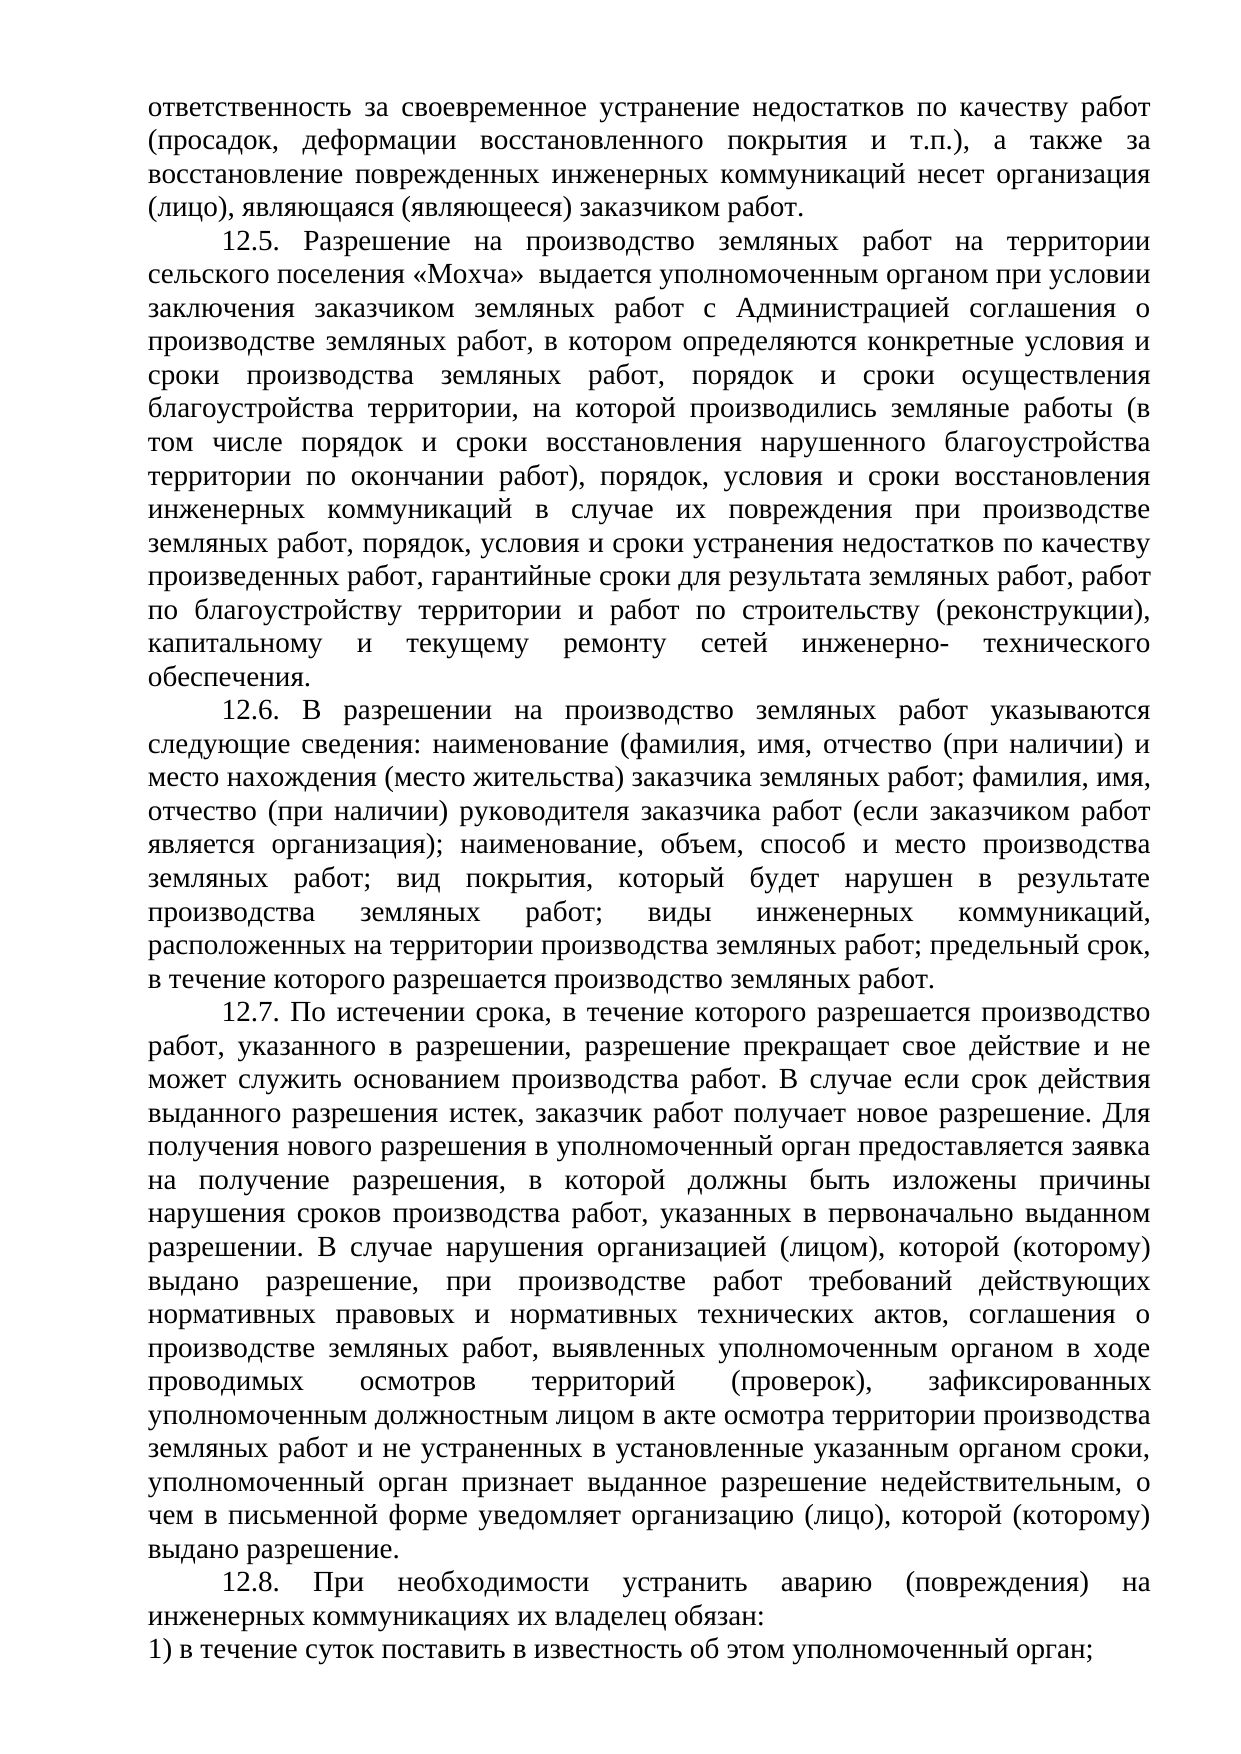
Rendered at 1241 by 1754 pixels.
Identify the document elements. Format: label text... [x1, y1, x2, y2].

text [148, 89, 1152, 223]
text 12.6. В разрешении на производство земляных работ указываются следующие сведения: наименование (фамилия, имя, отчество (при наличии) и место нахождения (место жительства) заказчика земляных работ; фамилия, имя, отчество (при наличии) руководителя заказчика работ (если заказчиком работ является организация); наименование, объем, способ и место производства земляных работ; вид покрытия, который будет нарушен в результате производства земляных работ; виды инженерных коммуникаций, расположенных на территории производства земляных работ; предельный срок, в течение которого разрешается производство земляных работ. [148, 692, 1152, 994]
text 1) в течение суток поставить в известность об этом уполномоченный орган; [148, 1632, 1152, 1665]
text 12.8. При необходимости устранить аварию (повреждения) на инженерных коммуникациях их владелец обязан: [148, 1564, 1152, 1632]
text 12.7. По истечении срока, в течение которого разрешается производство работ, указанного в разрешении, разрешение прекращает свое действие и не может служить основанием производства работ. В случае если срок действия выданного разрешения истек, заказчик работ получает новое разрешение. Для получения нового разрешения в уполномоченный орган предоставляется заявка на получение разрешения, в которой должны быть изложены причины нарушения сроков производства работ, указанных в первоначально выданном разрешении. В случае нарушения организацией (лицом), которой (которому) выдано разрешение, при производстве работ требований действующих нормативных правовых и нормативных технических актов, соглашения о производстве земляных работ, выявленных уполномоченным органом в ходе проводимых осмотров территорий (проверок), зафиксированных уполномоченным должностным лицом в акте осмотра территории производства земляных работ и не устраненных в установленные указанным органом сроки, уполномоченный орган признает выданное разрешение недействительным, о чем в письменной форме уведомляет организацию (лицо), которой (которому) выдано разрешение. [148, 994, 1152, 1564]
text 12.5. Разрешение на производство земляных работ на территории сельского поселения «Мохча» выдается уполномоченным органом при условии заключения заказчиком земляных работ с Администрацией соглашения о производстве земляных работ, в котором определяются конкретные условия и сроки производства земляных работ, порядок и сроки осуществления благоустройства территории, на которой производились земляные работы (в том числе порядок и сроки восстановления нарушенного благоустройства территории по окончании работ), порядок, условия и сроки восстановления инженерных коммуникаций в случае их повреждения при производстве земляных работ, порядок, условия и сроки устранения недостатков по качеству произведенных работ, гарантийные сроки для результата земляных работ, работ по благоустройству территории и работ по строительству (реконструкции), капитальному и текущему ремонту сетей инженерно- технического обеспечения. [148, 223, 1152, 692]
